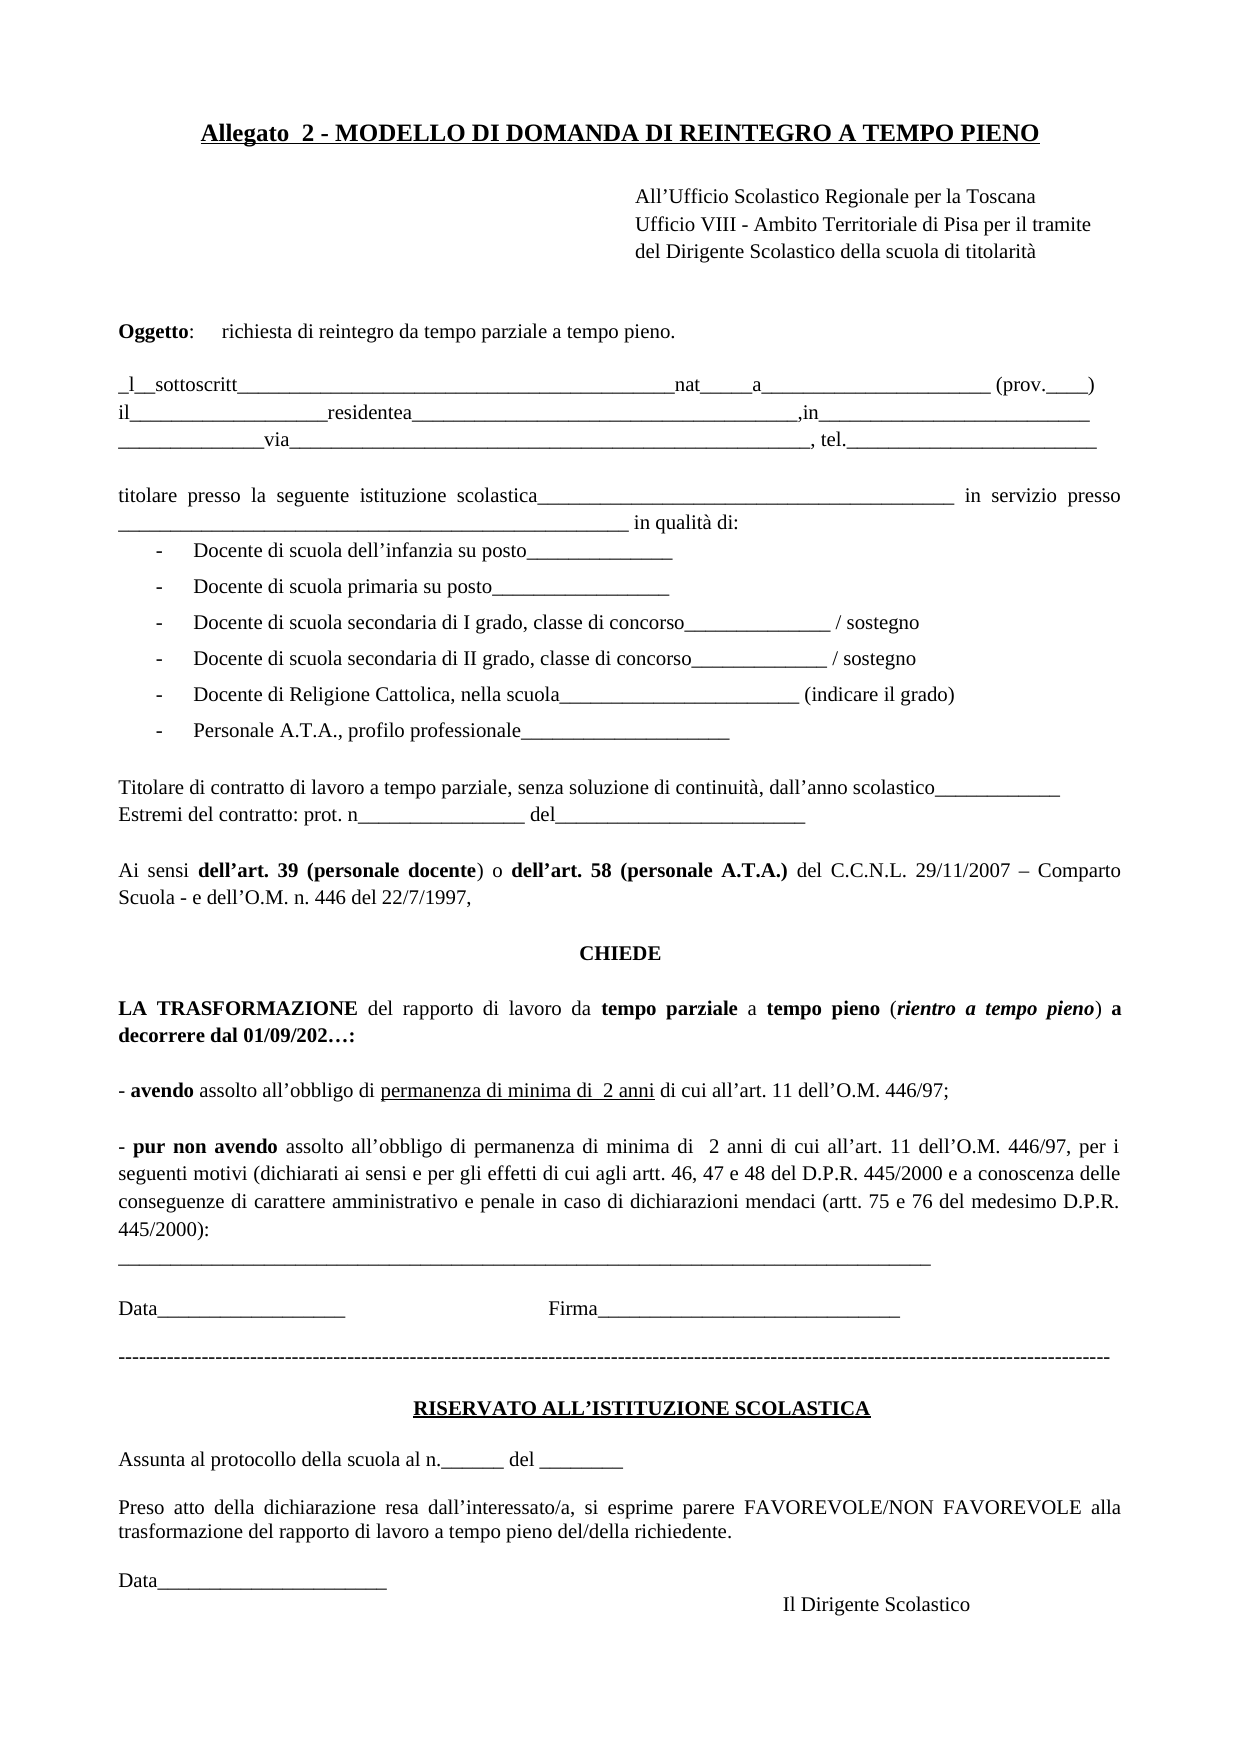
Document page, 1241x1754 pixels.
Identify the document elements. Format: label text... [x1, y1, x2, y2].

list Docente di scuola primaria su posto_________________ [156, 574, 1122, 598]
text Allegato 2 - MODELLO DI DOMANDA DI REINTEGRO A TEMPO PIENO [118, 118, 1122, 147]
list Docente di scuola dell’infanzia su posto______________ [156, 538, 1122, 562]
text Preso atto della dichiarazione resa dall’interessato/a, si esprime parere FAVOREVOLE/NON FAVOREVOLE alla trasformazione del rapporto di lavoro a tempo pieno del/della richiedente. [118, 1495, 1122, 1543]
text ⁭- avendo assolto all’obbligo di permanenza di minima di 2 anni di cui all’art. 11 dell’O.M. 446/97; [118, 1078, 1122, 1102]
text Ai sensi dell’art. 39 (personale docente) o dell’art. 58 (personale A.T.A.) del C.C.N.L. 29/11/2007 – Comparto Scuola - e dell’O.M. n. 446 del 22/7/1997, [118, 858, 1122, 909]
subtitle CHIEDE [118, 940, 1122, 964]
text _l__sottoscritt__________________________________________nat_____a______________________ (prov.____) il___________________residentea_____________________________________,in__________________________ ______________via__________________________________________________, tel.________________________ [118, 372, 1122, 451]
list Docente di Religione Cattolica, nella scuola_______________________ (indicare il grado) [156, 682, 1122, 706]
list Docente di scuola secondaria di II grado, classe di concorso_____________ / sostegno [156, 646, 1122, 670]
text ______________________________________________________________________________ [118, 1244, 1122, 1268]
text Il Dirigente Scolastico [118, 1592, 1122, 1616]
text All’Ufficio Scolastico Regionale per la Toscana Ufficio VIII - Ambito Territoriale di Pisa per il tramite del Dirigente Scolastico della scuola di titolarità [635, 156, 1122, 263]
text ----------------------------------------------------------------------------------------------------------------------------------------------- [118, 1344, 1122, 1368]
text titolare presso la seguente istituzione scolastica________________________________________ in servizio presso _________________________________________________ in qualità di: [118, 482, 1122, 534]
text RISERVATO ALL’ISTITUZIONE SCOLASTICA [339, 1396, 1122, 1419]
text Titolare di contratto di lavoro a tempo parziale, senza soluzione di continuità, dall’anno scolastico____________ [118, 775, 1122, 799]
text LA TRASFORMAZIONE del rapporto di lavoro da tempo parziale a tempo pieno (rientro a tempo pieno) a decorrere dal 01/09/202…: [118, 996, 1122, 1047]
list Docente di scuola secondaria di I grado, classe di concorso______________ / sostegno [156, 610, 1122, 634]
text Oggetto: richiesta di reintegro da tempo parziale a tempo pieno. [118, 319, 1122, 343]
text Assunta al protocollo della scuola al n.______ del ________ [118, 1447, 1122, 1471]
text Estremi del contratto: prot. n________________ del________________________ [118, 802, 1122, 826]
text Data______________________ [118, 1567, 1122, 1592]
list Personale A.T.A., profilo professionale____________________ [156, 718, 1122, 742]
text Data__________________ Firma_____________________________ [118, 1296, 1122, 1320]
text ⁭- pur non avendo assolto all’obbligo di permanenza di minima di 2 anni di cui all’art. 11 dell’O.M. 446/97, per i seguenti motivi (dichiarati ai sensi e per gli effetti di cui agli artt. 46, 47 e 48 del D.P.R. 445/2000 e a conoscenza delle conseguenze di carattere amministrativo e penale in caso di dichiarazioni mendaci (artt. 75 e 76 del medesimo D.P.R. 445/2000): [118, 1134, 1122, 1241]
